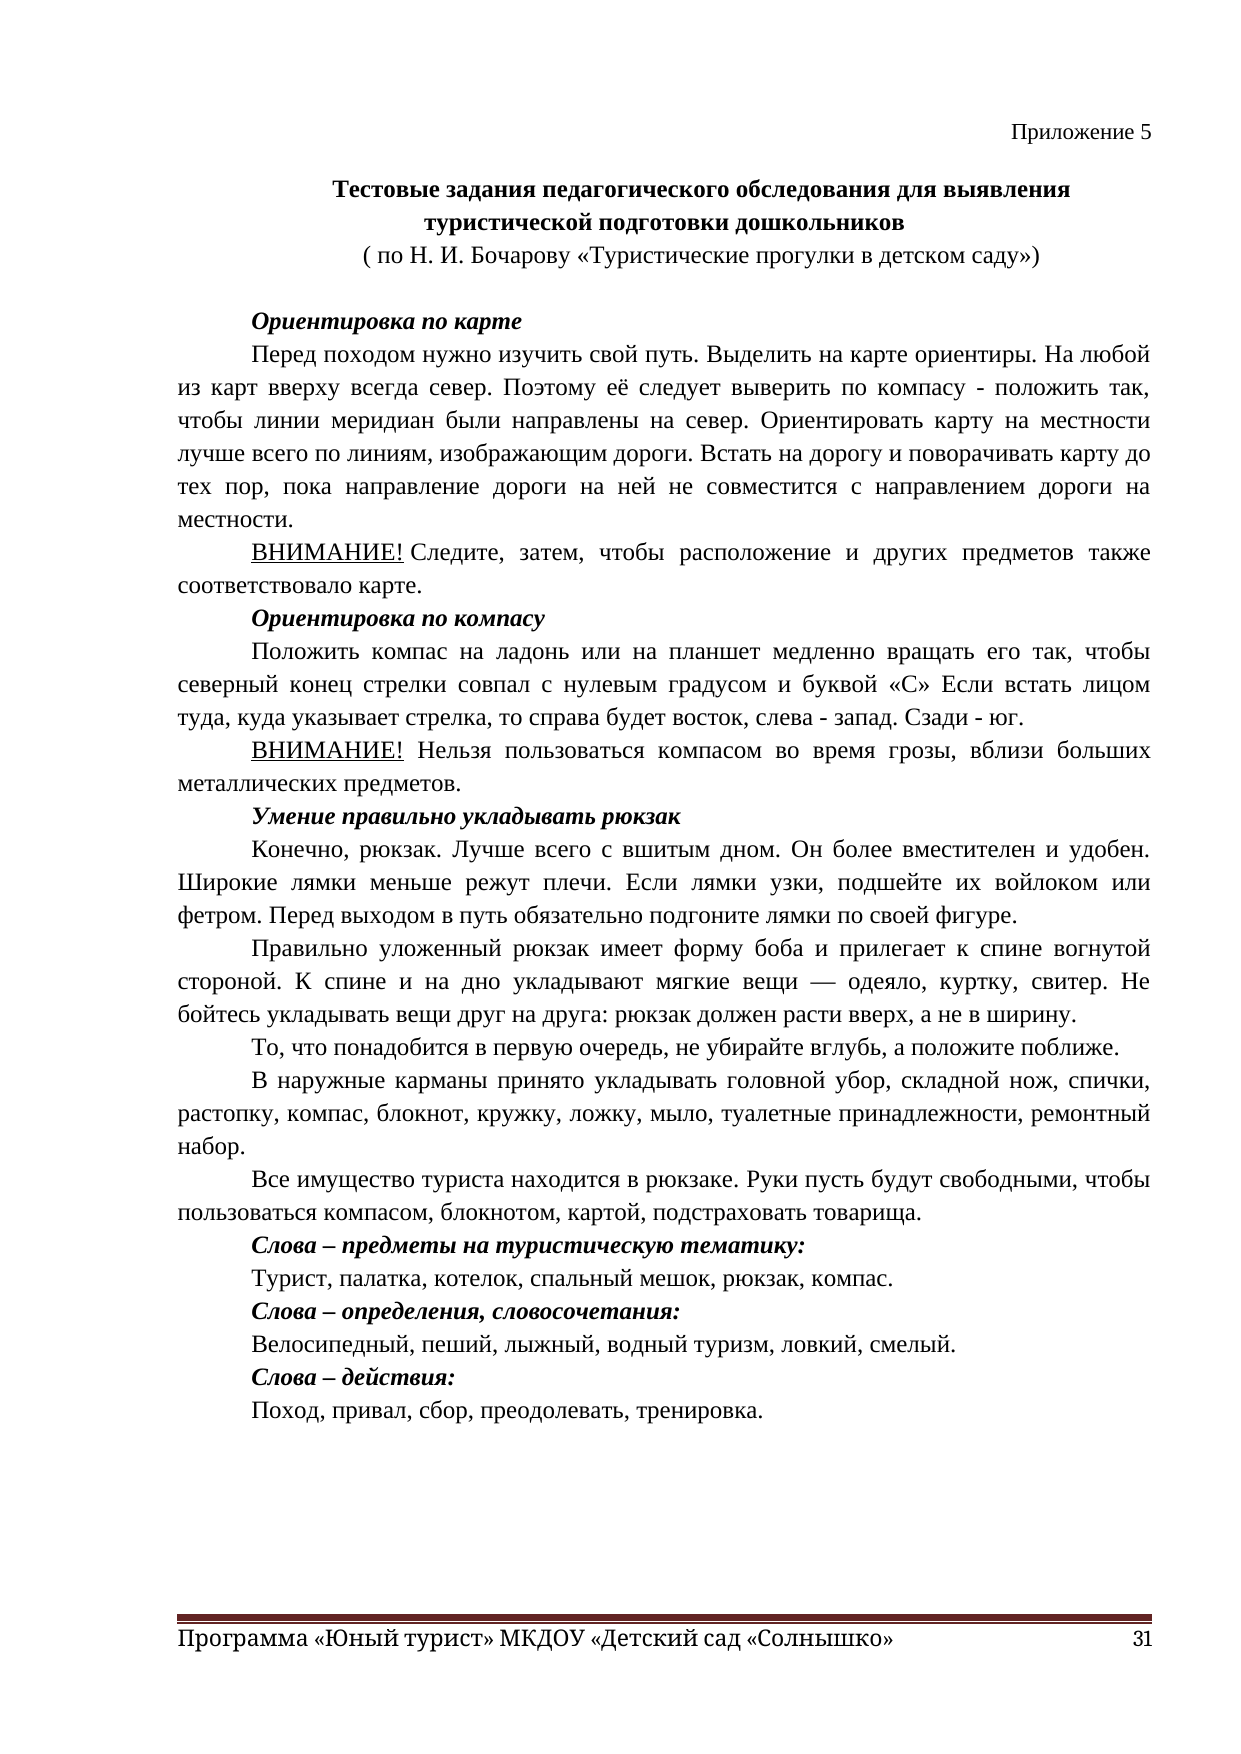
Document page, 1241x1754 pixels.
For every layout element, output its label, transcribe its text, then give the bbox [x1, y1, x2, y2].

text В наружные карманы принято укладывать головной убор, складной нож, спички, растопку, компас, блокнот, кружку, ложку, мыло, туалетные принадлежности, ремонтный набор. [177, 1065, 1152, 1160]
text Ориентировка по компасу [177, 603, 1152, 632]
text Слова – действия: [177, 1362, 1152, 1391]
text Правильно уложенный рюкзак имеет форму боба и прилегает к спине вогнутой стороной. К спине и на дно укладывают мягкие вещи — одеяло, куртку, свитер. Не бойтесь укладывать вещи друг на друга: рюкзак должен расти вверх, а не в ширину. [177, 933, 1152, 1028]
text Турист, палатка, котелок, спальный мешок, рюкзак, компас. [177, 1263, 1152, 1292]
text Тестовые задания педагогического обследования для выявления туристической подготовки дошкольников [177, 174, 1152, 235]
text Умение правильно укладывать рюкзак [177, 801, 1152, 830]
text Ориентировка по карте [177, 306, 1152, 334]
text Конечно, рюкзак. Лучше всего с вшитым дном. Он более вместителен и удобен. Широкие лямки меньше режут плечи. Если лямки узки, подшейте их войлоком или фетром. Перед выходом в путь обязательно подгоните лямки по своей фигуре. [177, 834, 1152, 929]
text Велосипедный, пеший, лыжный, водный туризм, ловкий, смелый. [177, 1329, 1152, 1358]
text Положить компас на ладонь или на планшет медленно вращать его так, чтобы северный конец стрелки совпал с нулевым градусом и буквой «С» Если встать лицом туда, куда указывает стрелка, то справа будет восток, слева - запад. Сзади - юг. [177, 636, 1152, 731]
text ВНИМАНИЕ! Следите, затем, чтобы расположение и других предметов также соответствовало карте. [177, 537, 1152, 599]
text Приложение 5 [177, 118, 1152, 144]
text Все имущество туриста находится в рюкзаке. Руки пусть будут свободными, чтобы пользоваться компасом, блокнотом, картой, подстраховать товарища. [177, 1164, 1152, 1226]
text Слова – предметы на туристическую тематику: [177, 1230, 1152, 1259]
text То, что понадобится в первую очередь, не убирайте вглубь, а положите поближе. [177, 1032, 1152, 1061]
text Перед походом нужно изучить свой путь. Выделить на карте ориентиры. На любой из карт вверху всегда север. Поэтому её следует выверить по компасу - положить так, чтобы линии меридиан были направлены на север. Ориентировать карту на местности лучше всего по линиям, изображающим дороги. Встать на дорогу и поворачивать карту до тех пор, пока направление дороги на ней не совместится с направлением дороги на местности. [177, 339, 1152, 533]
text Слова – определения, словосочетания: [177, 1296, 1152, 1325]
text ( по Н. И. Бочарову «Туристические прогулки в детском саду») [177, 240, 1152, 268]
text ВНИМАНИЕ! Нельзя пользоваться компасом во время грозы, вблизи больших металлических предметов. [177, 735, 1152, 797]
text Поход, привал, сбор, преодолевать, тренировка. [177, 1395, 1152, 1424]
